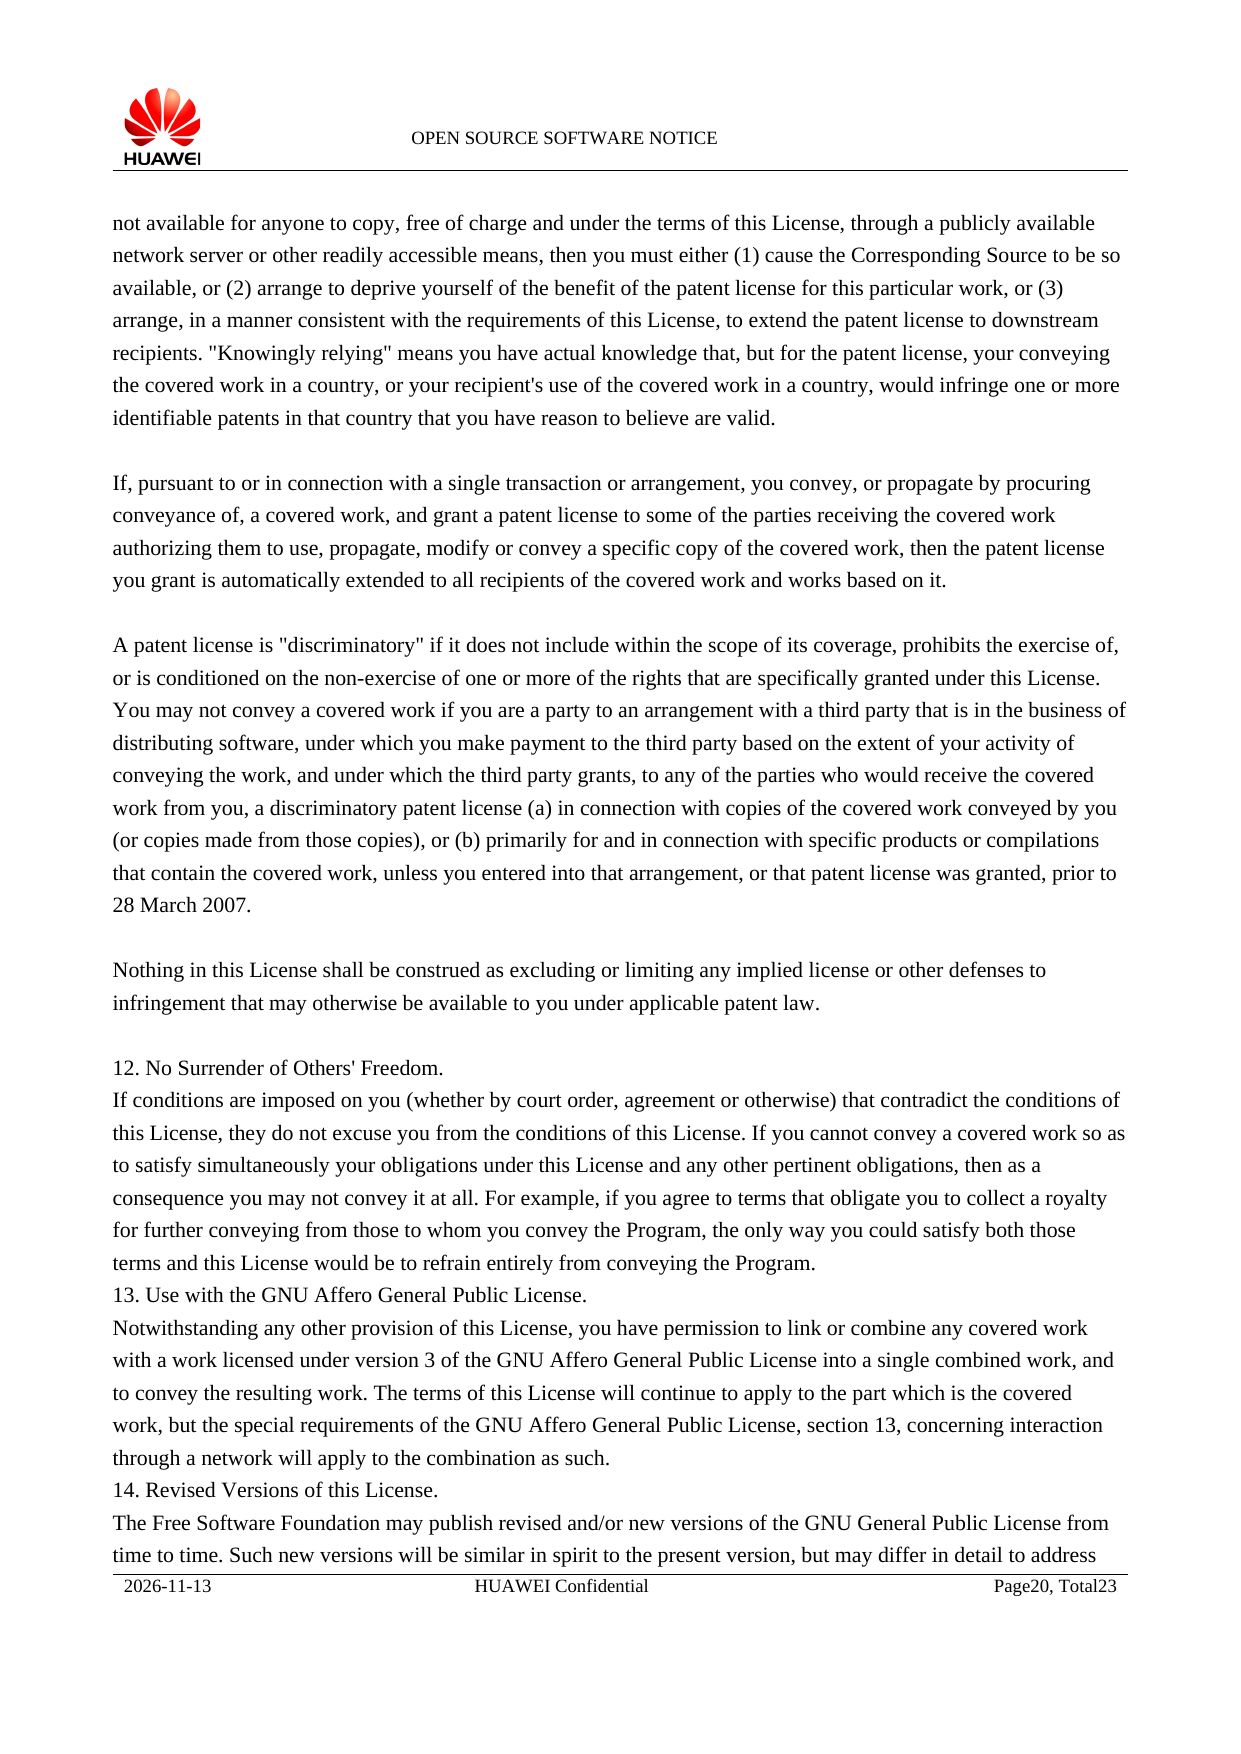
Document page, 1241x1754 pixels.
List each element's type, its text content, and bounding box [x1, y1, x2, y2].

picture [124, 88, 201, 165]
